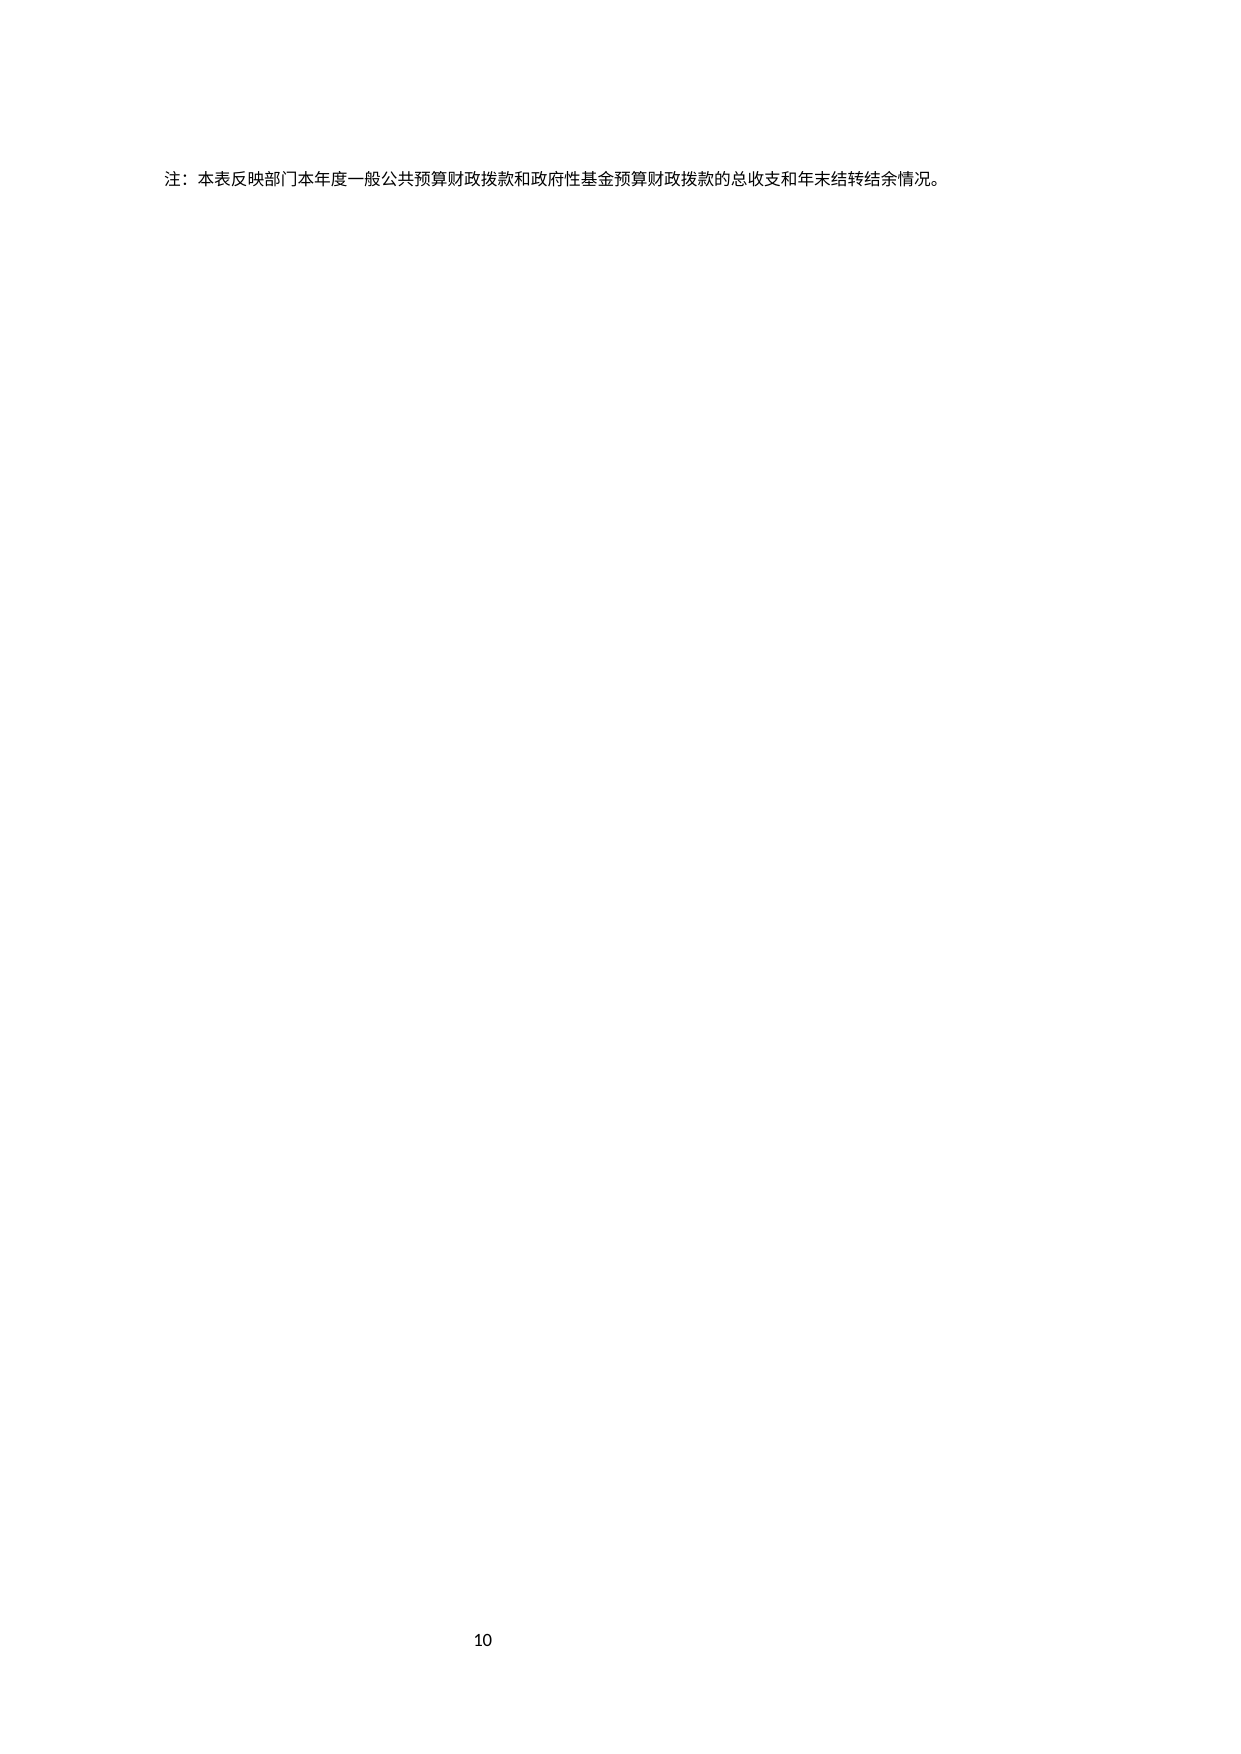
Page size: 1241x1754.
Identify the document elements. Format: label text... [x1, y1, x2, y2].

table_cell 注：本表反映部门本年度一般公共预算财政拨款和政府性基金预算财政拨款的总收支和年末结转结余情况。 [163, 151, 1240, 202]
